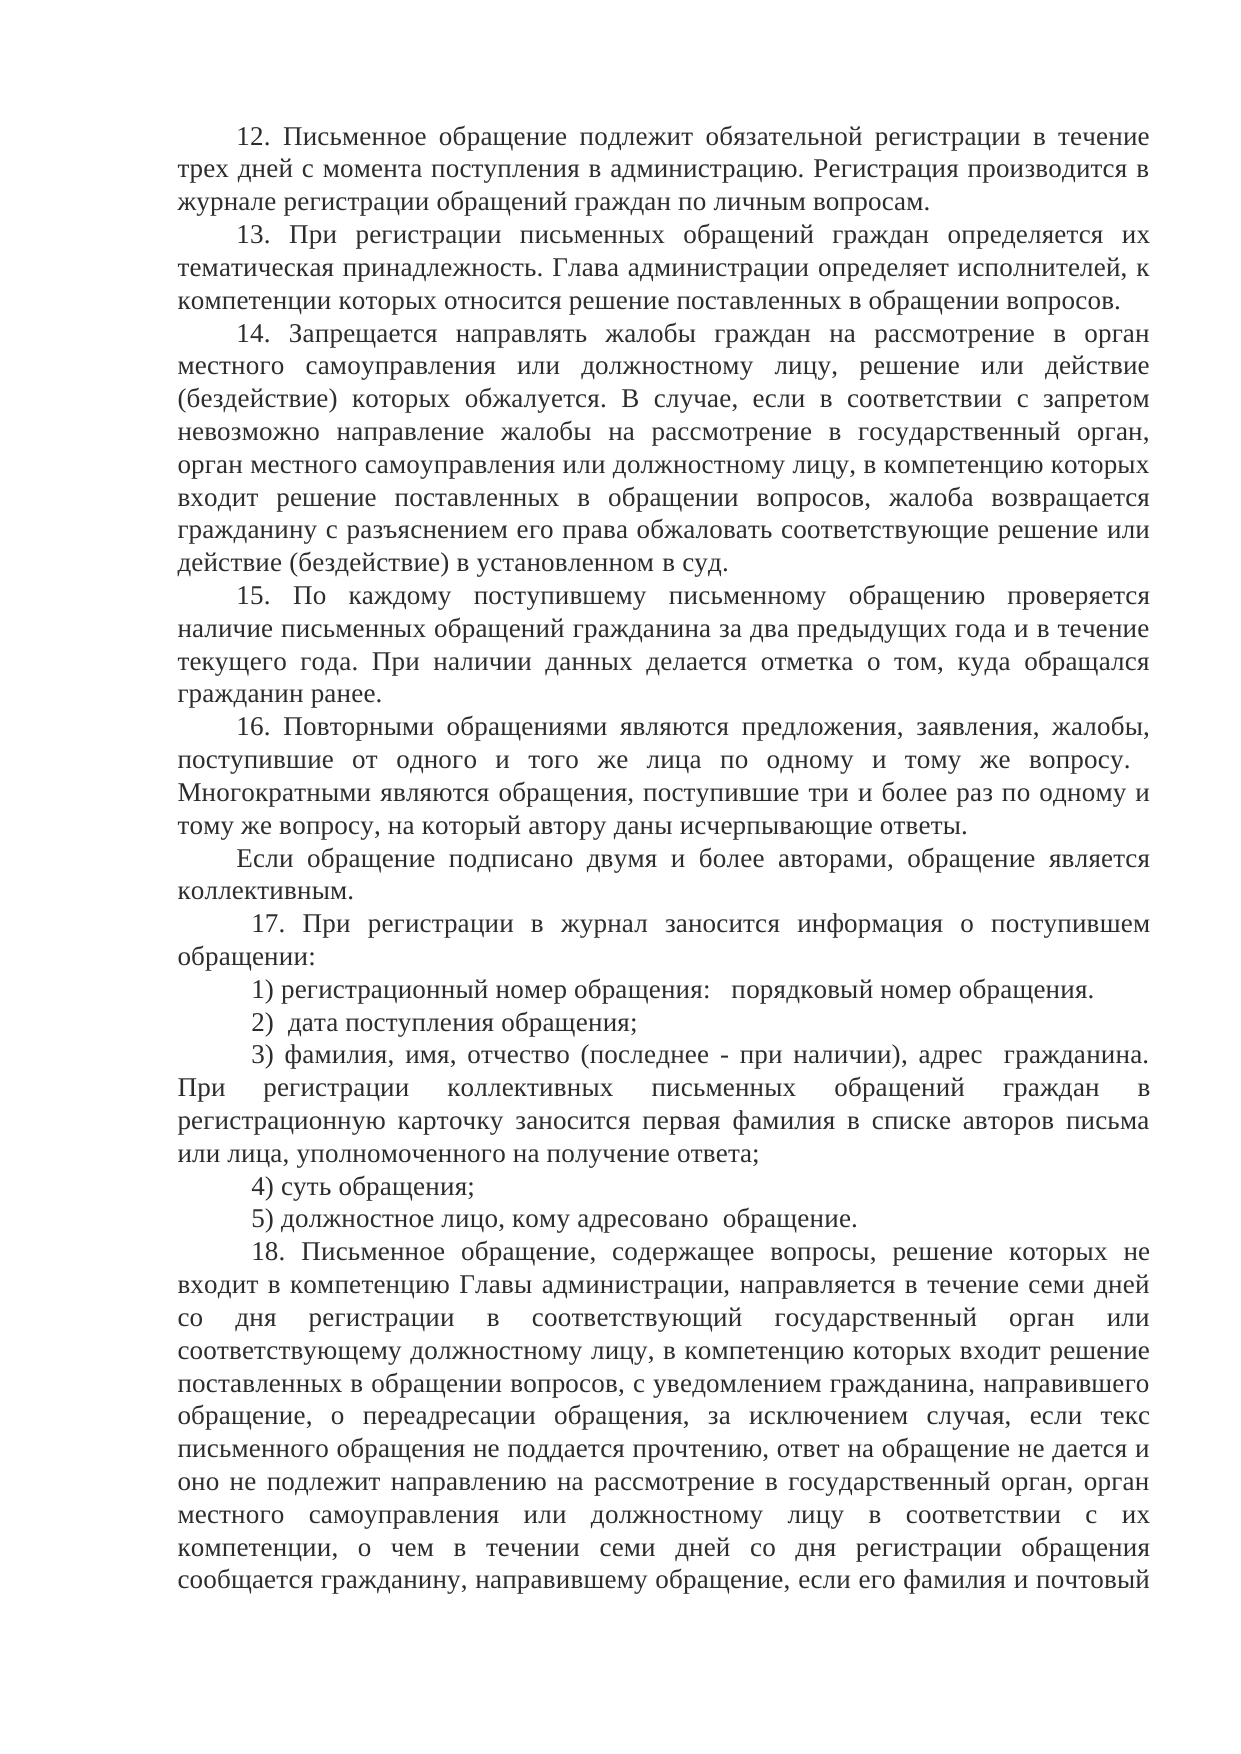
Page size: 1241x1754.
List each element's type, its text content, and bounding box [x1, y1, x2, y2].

text 16. Повторными обращениями являются предложения, заявления, жалобы, поступившие от одного и того же лица по одному и тому же вопросу. Многократными являются обращения, поступившие три и более раз по одному и тому же вопросу, на который автору даны исчерпывающие ответы. [177, 709, 1152, 840]
text 17. При регистрации в журнал заносится информация о поступившем обращении: [177, 906, 1152, 971]
text Если обращение подписано двумя и более авторами, обращение является коллективным. [177, 840, 1152, 906]
text 13. При регистрации письменных обращений граждан определяется их тематическая принадлежность. Глава администрации определяет исполнителей, к компетенции которых относится решение поставленных в обращении вопросов. [177, 217, 1152, 315]
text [177, 1234, 1152, 1595]
text 4) суть обращения; [177, 1168, 1152, 1201]
text 5) должностное лицо, кому адресовано обращение. [177, 1201, 1152, 1234]
text 12. Письменное обращение подлежит обязательной регистрации в течение трех дней с момента поступления в администрацию. Регистрация производится в журнале регистрации обращений граждан по личным вопросам. [177, 118, 1152, 217]
text 2) дата поступления обращения; [177, 1004, 1152, 1037]
text 1) регистрационный номер обращения: порядковый номер обращения. [177, 971, 1152, 1004]
text 15. По каждому поступившему письменному обращению проверяется наличие письменных обращений гражданина за два предыдущих года и в течение текущего года. При наличии данных делается отметка о том, куда обращался гражданин ранее. [177, 577, 1152, 709]
text 3) фамилия, имя, отчество (последнее - при наличии), адрес гражданина. При регистрации коллективных письменных обращений граждан в регистрационную карточку заносится первая фамилия в списке авторов письма или лица, уполномоченного на получение ответа; [177, 1037, 1152, 1168]
text 14. Запрещается направлять жалобы граждан на рассмотрение в орган местного самоуправления или должностному лицу, решение или действие (бездействие) которых обжалуется. В случае, если в соответствии с запретом невозможно направление жалобы на рассмотрение в государственный орган, орган местного самоуправления или должностному лицу, в компетенцию которых входит решение поставленных в обращении вопросов, жалоба возвращается гражданину с разъяснением его права обжаловать соответствующие решение или действие (бездействие) в установленном в суд. [177, 315, 1152, 577]
